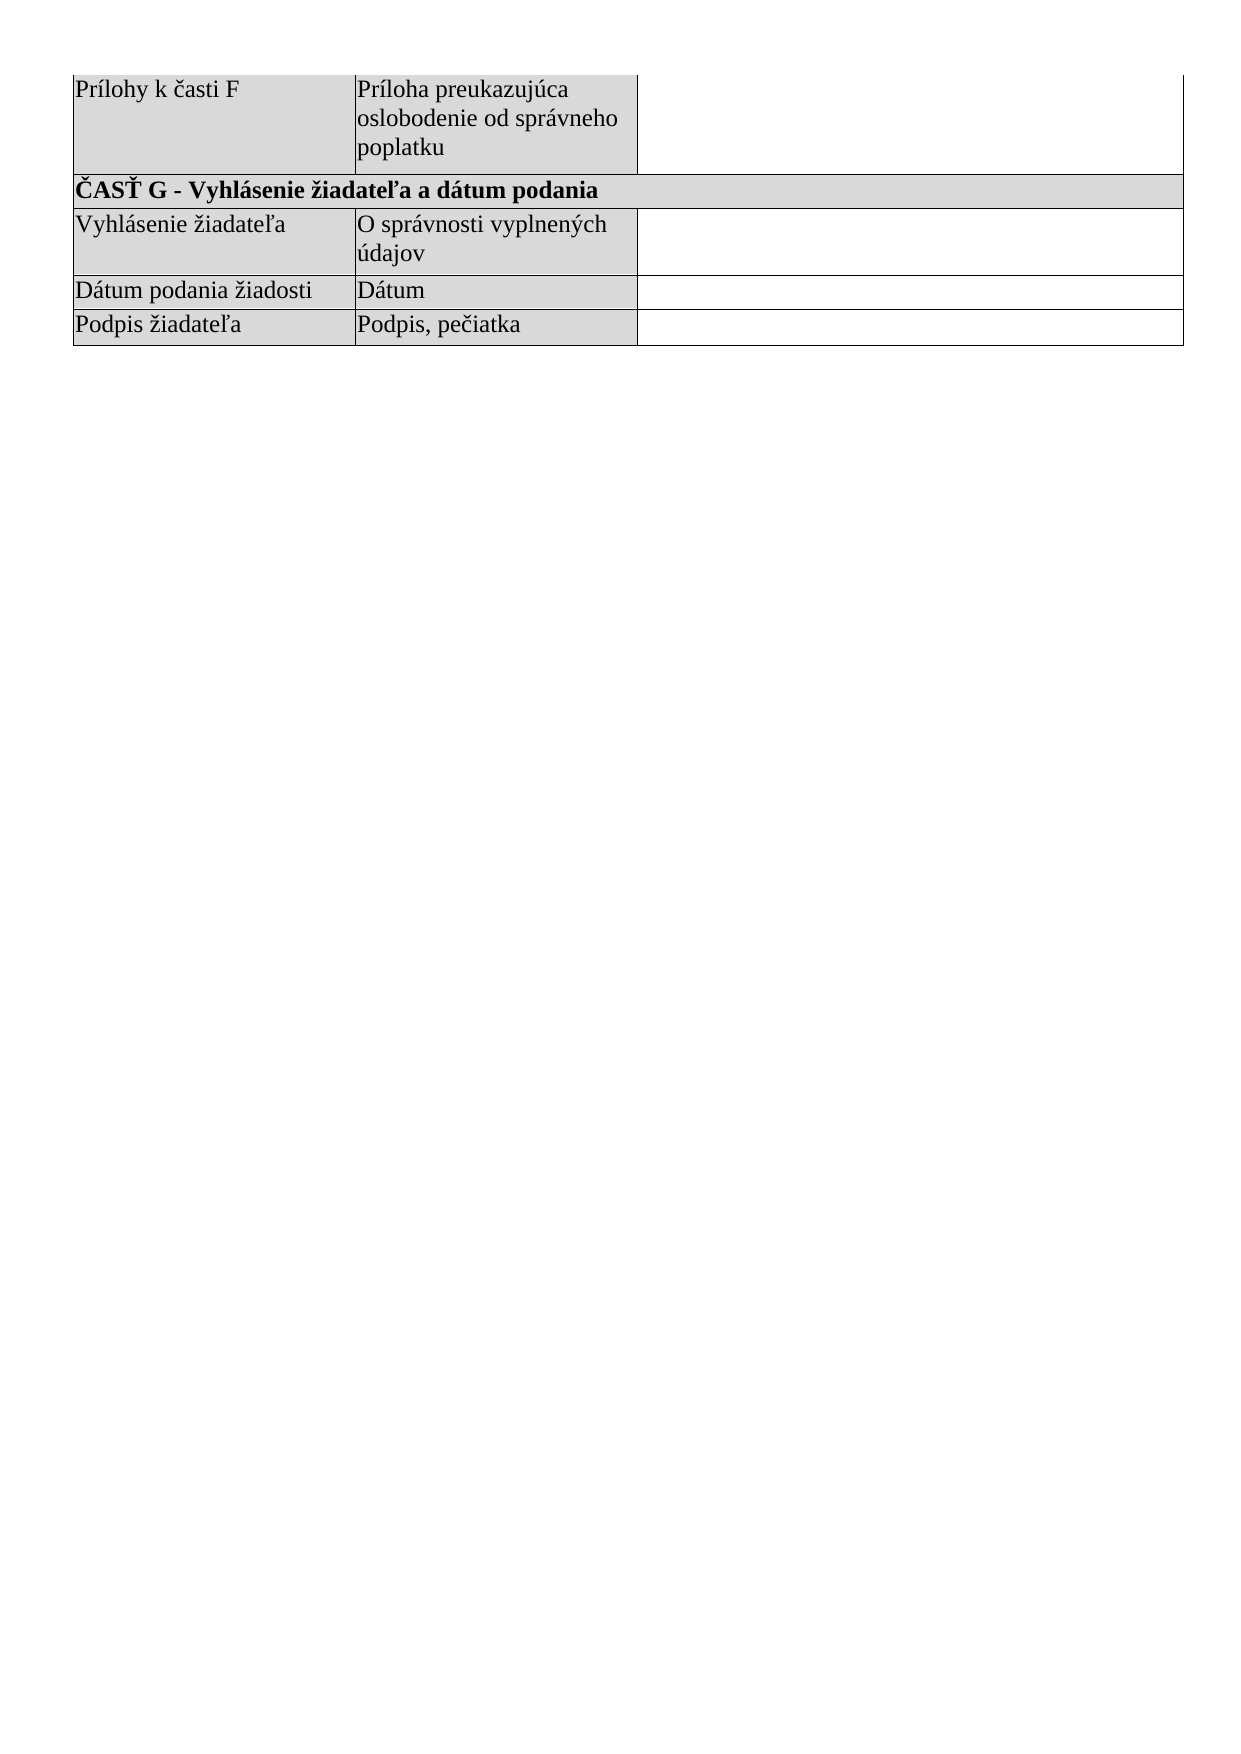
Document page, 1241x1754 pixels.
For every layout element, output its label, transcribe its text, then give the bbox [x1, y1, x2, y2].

table_cell ČASŤ G - Vyhlásenie žiadateľa a dátum podania [74, 175, 1183, 208]
table_cell Vyhlásenie žiadateľa [74, 209, 355, 274]
table_cell Podpis, pečiatka [356, 310, 637, 345]
table_cell O správnosti vyplnených údajov [356, 209, 637, 274]
table_cell Dátum [356, 276, 637, 308]
table_cell Podpis žiadateľa [74, 310, 355, 345]
table_cell [638, 276, 1183, 308]
table_header Prílohy k časti F [74, 75, 355, 174]
table_header [638, 75, 1183, 174]
table_cell Dátum podania žiadosti [74, 276, 355, 308]
table_cell [638, 310, 1183, 345]
table_header Príloha preukazujúca oslobodenie od správneho poplatku [356, 75, 637, 174]
table_cell [638, 209, 1183, 274]
